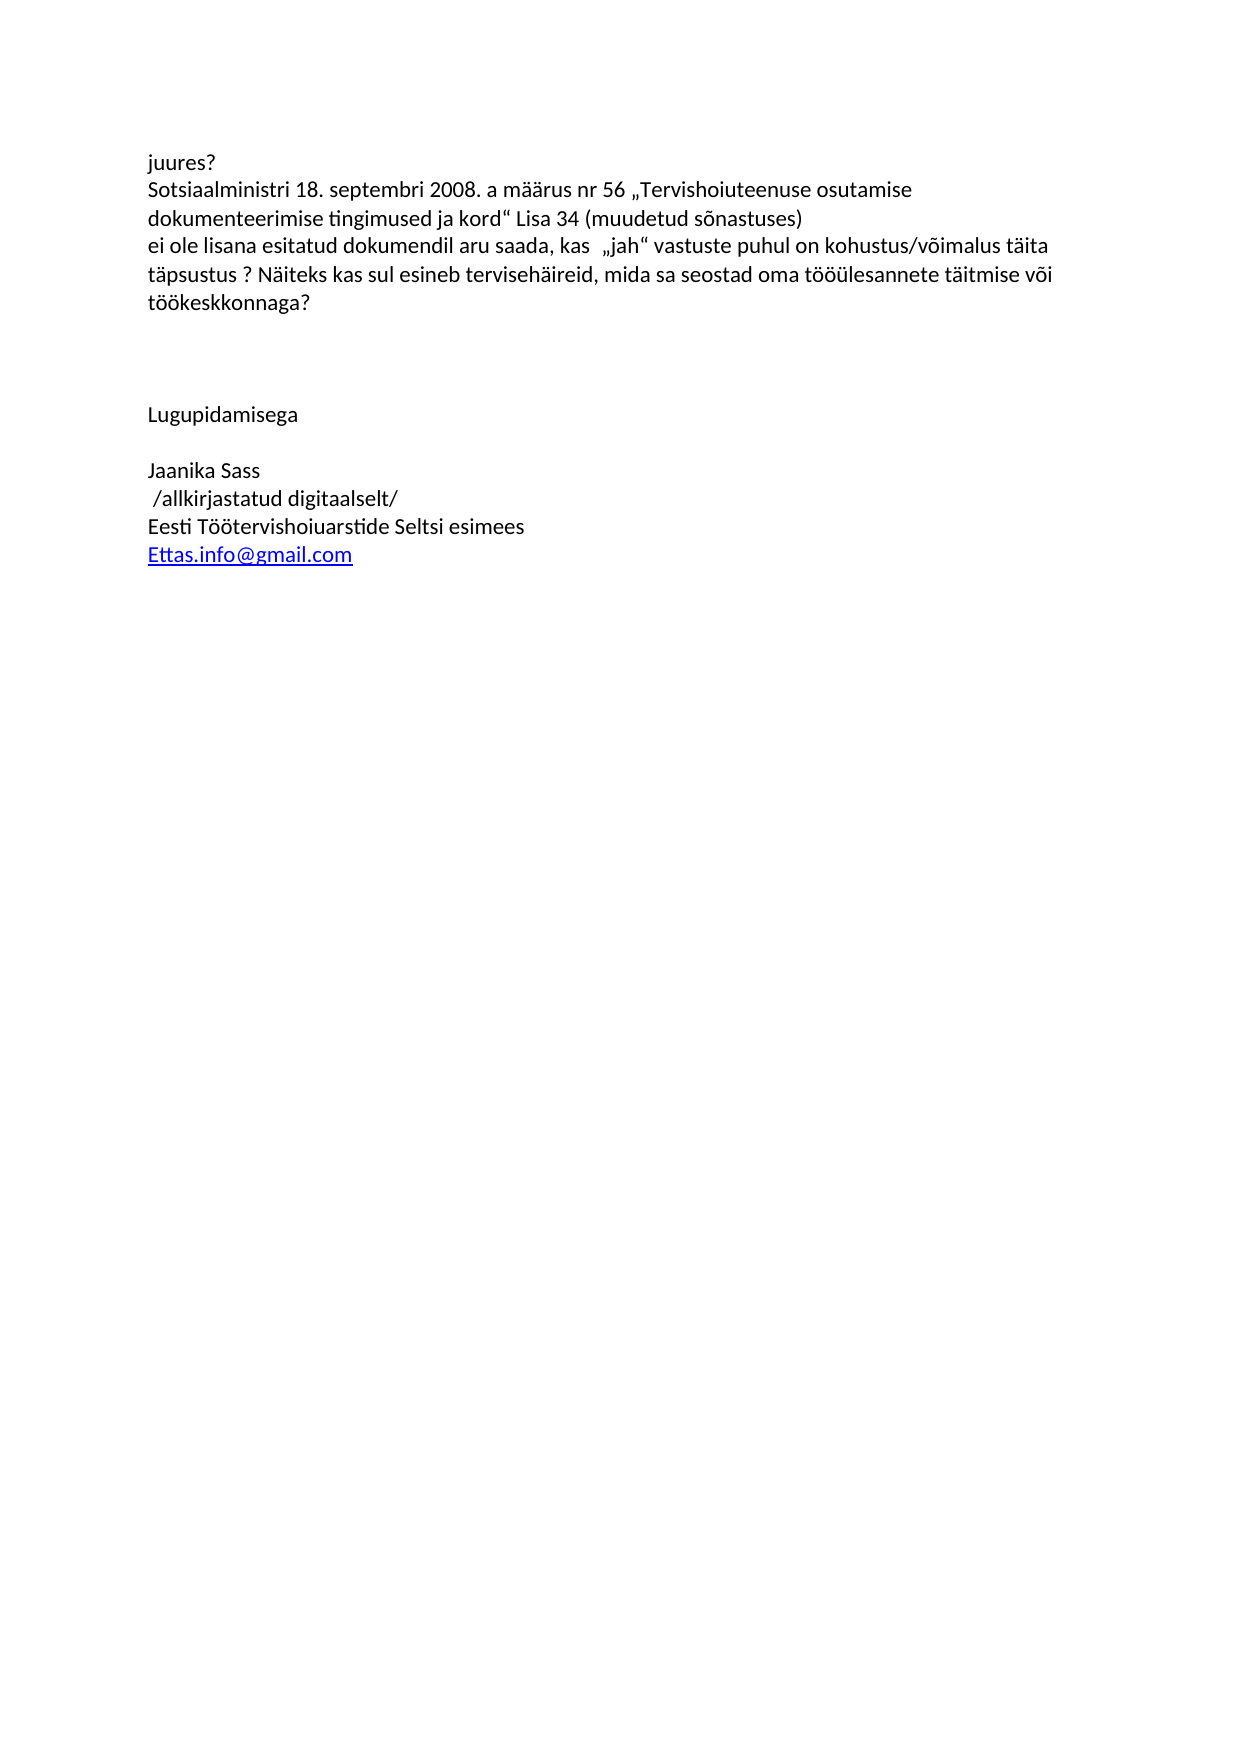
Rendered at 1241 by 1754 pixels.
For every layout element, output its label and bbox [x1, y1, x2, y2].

text [148, 148, 1093, 568]
